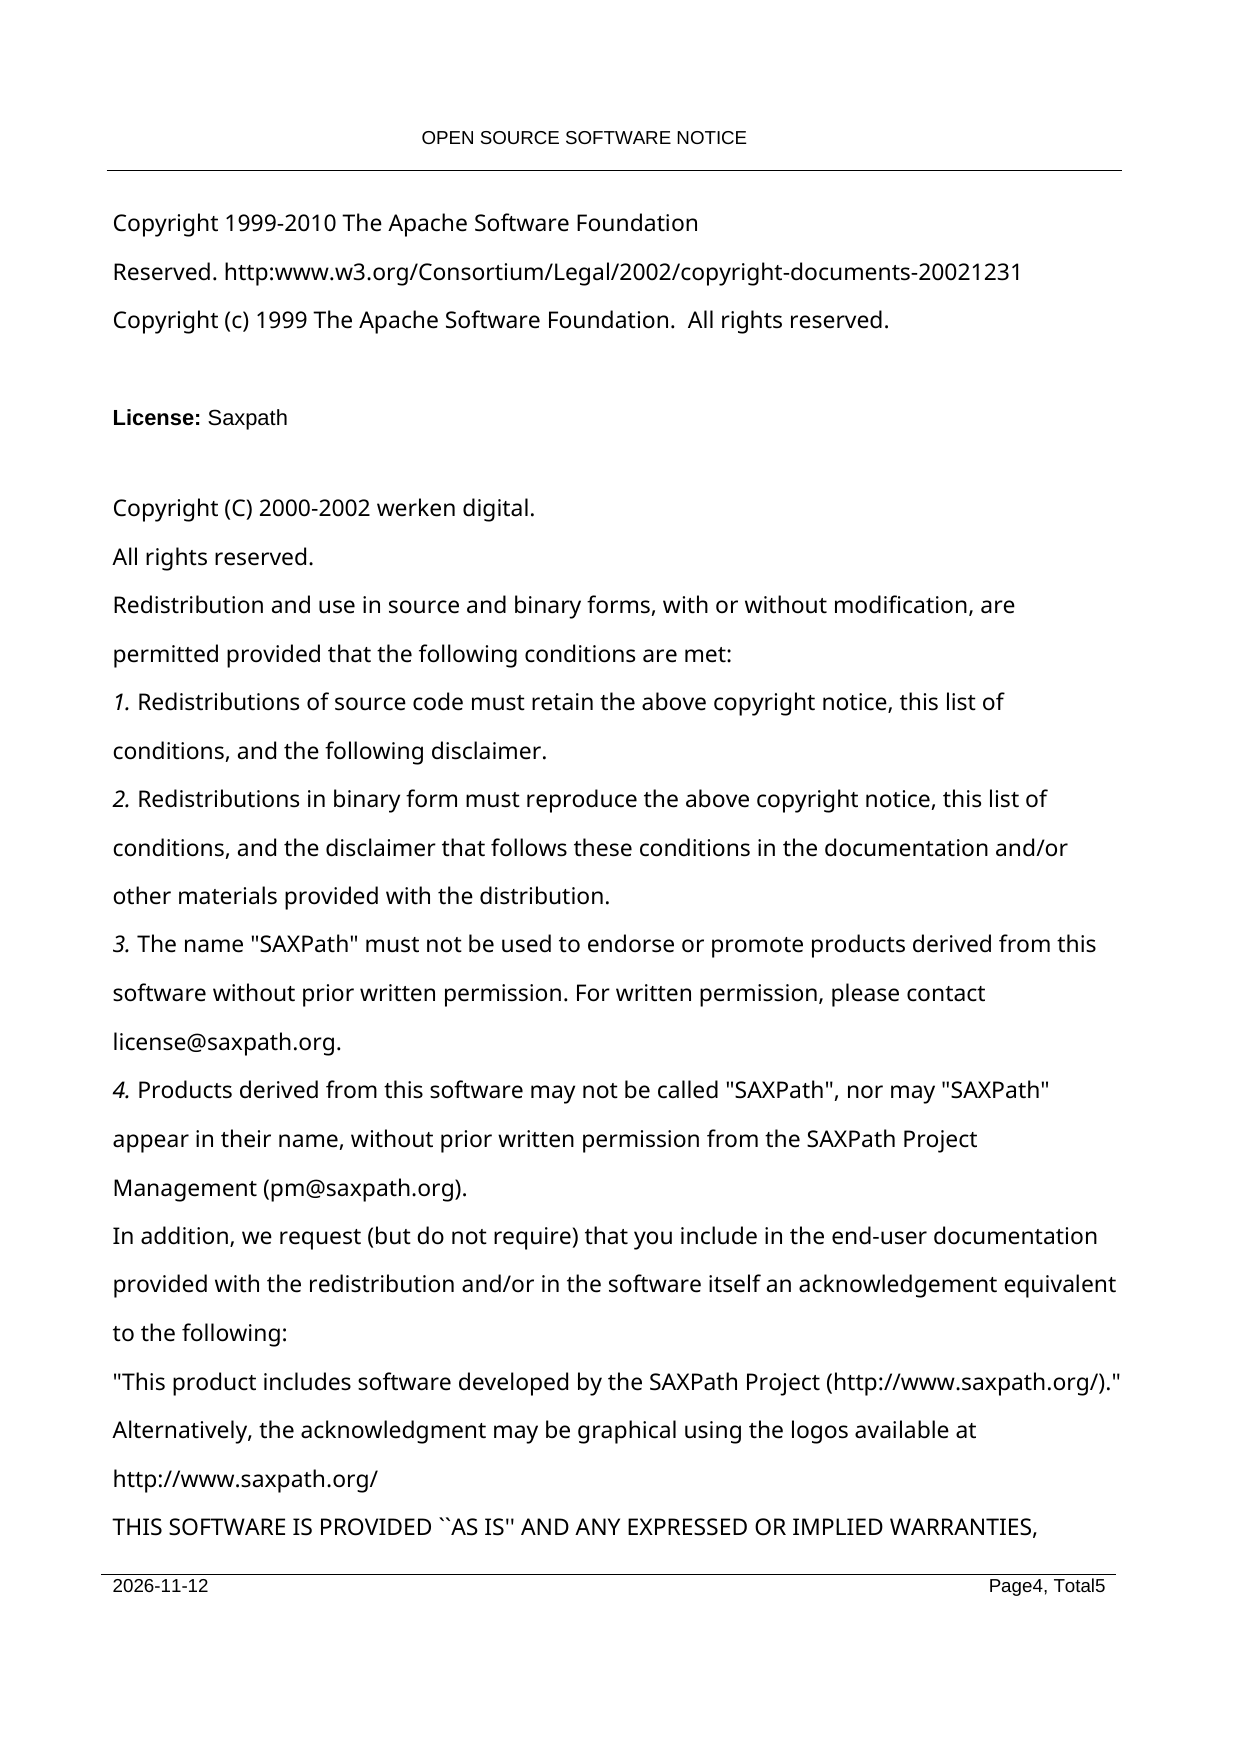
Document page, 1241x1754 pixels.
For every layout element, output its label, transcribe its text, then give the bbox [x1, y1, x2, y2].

text Redistribution and use in source and binary forms, with or without modification, are permitted provided that the following conditions are met: [112, 588, 1128, 670]
text In addition, we request (but do not require) that you include in the end-user documentation provided with the redistribution and/or in the software itself an acknowledgement equivalent to the following: "This product includes software developed by the SAXPath Project (http://www.saxpath.org/)." [112, 1219, 1128, 1398]
text 1. Redistributions of source code must retain the above copyright notice, this list of conditions, and the following disclaimer. [112, 685, 1128, 767]
text Copyright (C) 2000-2002 werken digital. All rights reserved. [112, 492, 1128, 573]
text Alternatively, the acknowledgment may be graphical using the logos available at http://www.saxpath.org/ [112, 1413, 1128, 1495]
text License: Saxpath [112, 401, 1128, 434]
text 3. The name "SAXPath" must not be used to endorse or promote products derived from this software without prior written permission. For written permission, please contact license@saxpath.org. [112, 928, 1128, 1058]
text 4. Products derived from this software may not be called "SAXPath", nor may "SAXPath" appear in their name, without prior written permission from the SAXPath Project Management (pm@saxpath.org). [112, 1073, 1128, 1203]
text 2. Redistributions in binary form must reproduce the above copyright notice, this list of conditions, and the disclaimer that follows these conditions in the documentation and/or other materials provided with the distribution. [112, 782, 1128, 912]
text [112, 206, 1128, 385]
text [112, 1510, 1128, 1543]
